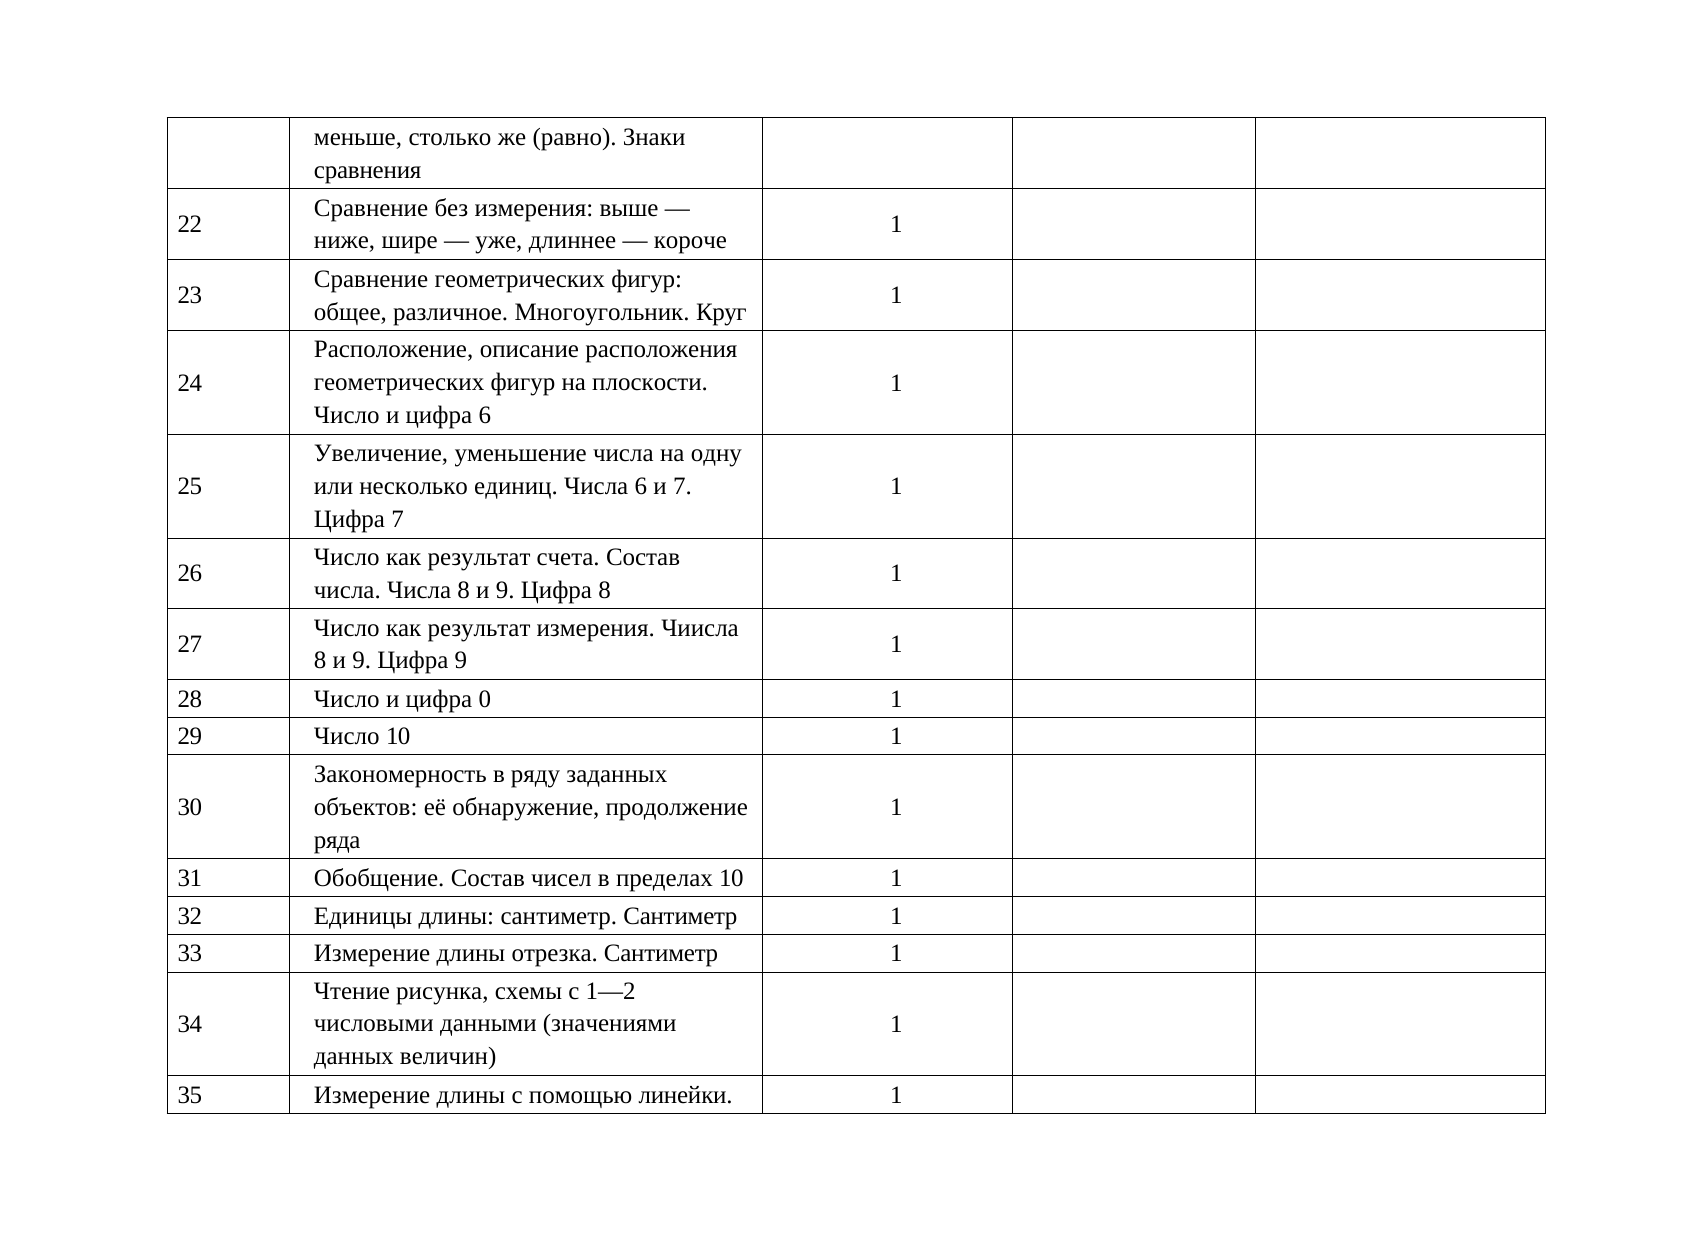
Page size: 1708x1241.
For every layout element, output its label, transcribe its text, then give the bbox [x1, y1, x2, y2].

table_cell Число 10 [290, 718, 762, 754]
table_cell [1256, 718, 1545, 754]
table_cell Измерение длины с помощью линейки. [290, 1076, 762, 1113]
table_cell [1013, 609, 1255, 679]
table_cell 24 [168, 331, 289, 433]
table_cell Единицы длины: сантиметр. Сантиметр [290, 897, 762, 934]
table_cell 1 [763, 859, 1012, 896]
table_cell Число как результат измерения. Чиисла 8 и 9. Цифра 9 [290, 609, 762, 679]
table_header [168, 118, 289, 188]
table_cell 28 [168, 680, 289, 717]
table_cell [1013, 435, 1255, 537]
table_cell 1 [763, 897, 1012, 934]
table_cell Сравнение геометрических фигур: общее, различное. Многоугольник. Круг [290, 260, 762, 329]
table_cell [1256, 973, 1545, 1075]
table_cell [1013, 859, 1255, 896]
table_cell [1256, 539, 1545, 608]
table_cell 1 [763, 718, 1012, 754]
table_cell 32 [168, 897, 289, 934]
table_cell 1 [763, 331, 1012, 433]
table_cell 1 [763, 1076, 1012, 1113]
table_cell Чтение рисунка, схемы с 1—2 числовыми данными (значениями данных величин) [290, 973, 762, 1075]
table_cell 1 [763, 680, 1012, 717]
table_cell [1256, 260, 1545, 329]
table_cell 1 [763, 935, 1012, 971]
table_cell 27 [168, 609, 289, 679]
table_cell Увеличение, уменьшение числа на одну или несколько единиц. Числа 6 и 7. Цифра 7 [290, 435, 762, 537]
table_cell [1256, 1076, 1545, 1113]
table_cell Число и цифра 0 [290, 680, 762, 717]
table_cell 34 [168, 973, 289, 1075]
table_cell Расположение, описание расположения геометрических фигур на плоскости. Число и цифра 6 [290, 331, 762, 433]
table_cell [1256, 189, 1545, 259]
table_cell [1256, 755, 1545, 858]
table_cell [1013, 755, 1255, 858]
table_cell 35 [168, 1076, 289, 1113]
table_cell [1013, 1076, 1255, 1113]
table_header [1256, 118, 1545, 188]
table_cell 1 [763, 189, 1012, 259]
table_cell [1013, 897, 1255, 934]
table_cell [1013, 331, 1255, 433]
table_cell [1256, 935, 1545, 971]
table_cell 22 [168, 189, 289, 259]
table_cell [1256, 435, 1545, 537]
table_cell Измерение длины отрезка. Сантиметр [290, 935, 762, 971]
table_cell 26 [168, 539, 289, 608]
table_cell 1 [763, 609, 1012, 679]
table_cell 1 [763, 973, 1012, 1075]
table_cell [1013, 539, 1255, 608]
table_cell [1256, 897, 1545, 934]
table_header меньше, столько же (равно). Знаки сравнения [290, 118, 762, 188]
table_cell [1256, 680, 1545, 717]
table_cell 1 [763, 260, 1012, 329]
table_cell Закономерность в ряду заданных объектов: её обнаружение, продолжение ряда [290, 755, 762, 858]
table_cell 25 [168, 435, 289, 537]
table_cell 1 [763, 435, 1012, 537]
table_cell [1013, 935, 1255, 971]
table_cell Сравнение без измерения: выше — ниже, шире — уже, длиннее — короче [290, 189, 762, 259]
table_cell Число как результат счета. Состав числа. Числа 8 и 9. Цифра 8 [290, 539, 762, 608]
table_cell [1013, 680, 1255, 717]
table_cell 31 [168, 859, 289, 896]
table_cell [1256, 609, 1545, 679]
table_cell 30 [168, 755, 289, 858]
table_header [763, 118, 1012, 188]
table_cell [1256, 331, 1545, 433]
table_cell 1 [763, 539, 1012, 608]
table_cell 23 [168, 260, 289, 329]
table_cell 1 [763, 755, 1012, 858]
table_cell [1013, 189, 1255, 259]
table_cell [1013, 973, 1255, 1075]
table_cell [1013, 718, 1255, 754]
table_cell [1013, 260, 1255, 329]
table_cell 33 [168, 935, 289, 971]
table_cell Обобщение. Состав чисел в пределах 10 [290, 859, 762, 896]
table_header [1013, 118, 1255, 188]
table_cell 29 [168, 718, 289, 754]
table_cell [1256, 859, 1545, 896]
